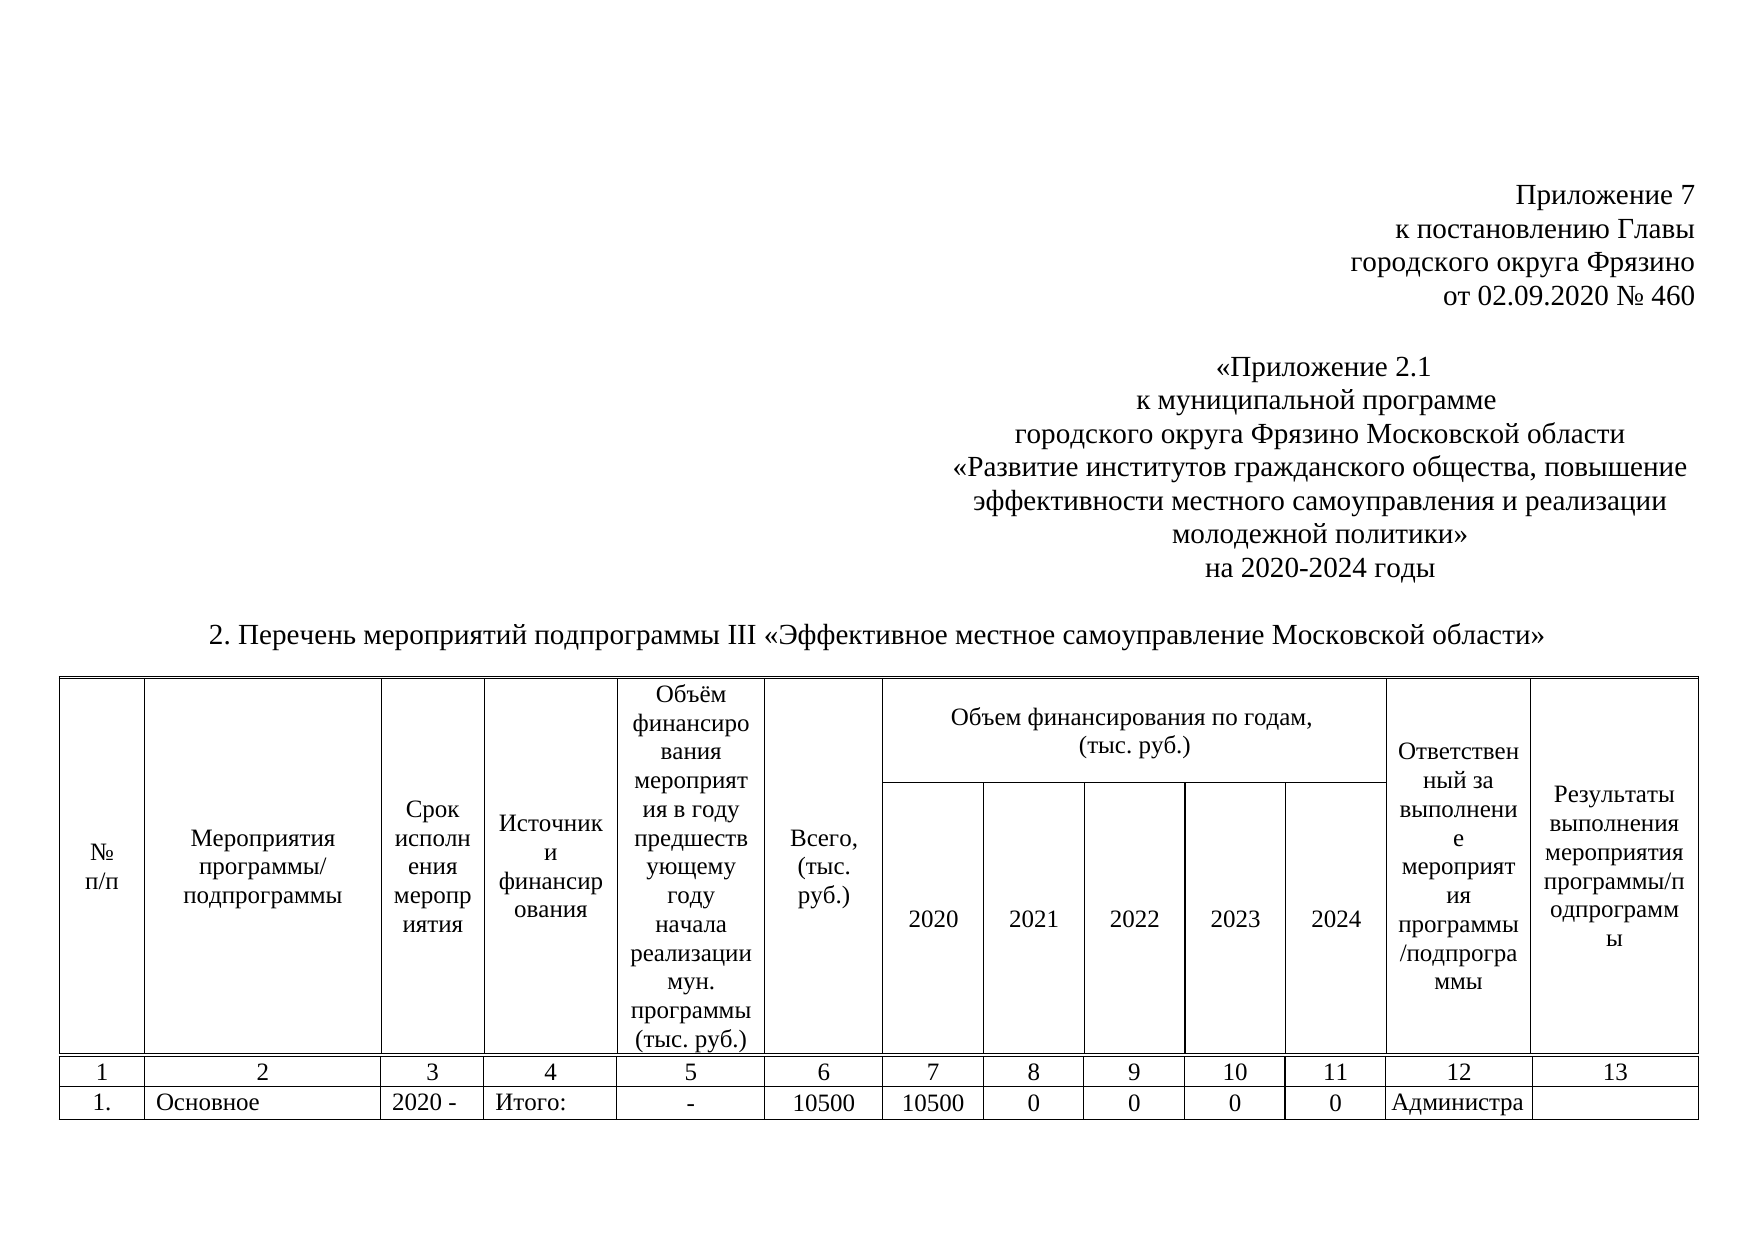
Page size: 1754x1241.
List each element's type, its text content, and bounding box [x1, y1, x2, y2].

text от 02.09.2020 № 460 [650, 278, 1695, 311]
table_header Ответственный за выполнение мероприятия программы/подпрограммы [1387, 679, 1530, 1053]
table_header 8 [984, 1057, 1083, 1086]
table_cell 0 [984, 1087, 1083, 1119]
table_cell 2020 - 2024 [381, 1087, 483, 1119]
table_cell 2020 [883, 783, 983, 1053]
text Приложение 7 [650, 177, 1695, 211]
table_header 2 [145, 1057, 380, 1086]
table_header 9 [1084, 1057, 1184, 1086]
table_header 11 [1286, 1057, 1385, 1086]
table_cell Итого: [484, 1087, 616, 1119]
table_header Мероприятия программы/ подпрограммы [145, 679, 381, 1053]
table_cell 2021 [984, 783, 1084, 1053]
table_header Результаты выполнения мероприятия программы/подпрограммы [1531, 679, 1698, 1053]
table_header 10 [1185, 1057, 1284, 1086]
table_header Объем финансирования по годам, (тыс. руб.) [883, 679, 1386, 782]
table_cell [145, 1087, 380, 1119]
table_header Всего, (тыс. руб.) [765, 679, 882, 1053]
table_cell 2022 [1085, 783, 1184, 1053]
table_cell 2023 [1186, 783, 1285, 1053]
table_header Источники финансирования [485, 679, 617, 1053]
table_cell [1533, 1087, 1698, 1119]
table_cell 2024 [1286, 783, 1386, 1053]
table_cell 0 [1084, 1087, 1184, 1119]
table_header № п/п [60, 679, 144, 1053]
table_header 4 [484, 1057, 616, 1086]
table_cell 10500 [883, 1087, 983, 1119]
text к муниципальной программе городского округа Фрязино Московской области «Развитие институтов гражданского общества, повышение эффективности местного самоуправления и реализации молодежной политики» на 2020-2024 годы [945, 382, 1695, 584]
table_cell 0 [1185, 1087, 1284, 1119]
table_header 5 [617, 1057, 764, 1086]
table_header 7 [883, 1057, 983, 1086]
text «Приложение 2.1 [945, 349, 1695, 382]
table_header 6 [765, 1057, 882, 1086]
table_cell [1386, 1087, 1532, 1119]
table_header 1 [60, 1057, 144, 1086]
table_header 12 [1386, 1057, 1532, 1086]
table_header Срок исполнения мероприятия [382, 679, 484, 1053]
table_cell - [617, 1087, 764, 1119]
text 2. Перечень мероприятий подпрограммы III «Эффективное местное самоуправление Московской области» [59, 617, 1695, 651]
text к постановлению Главы городского округа Фрязино [650, 211, 1695, 278]
table_cell 10500 [765, 1087, 882, 1119]
table_cell 1. [60, 1087, 144, 1119]
table_header 13 [1533, 1057, 1698, 1086]
table_cell 0 [1286, 1087, 1385, 1119]
table_header 3 [381, 1057, 483, 1086]
table_header Объём финансирования мероприятия в году предшествующему году начала реализации мун. программы (тыс. руб.) [618, 679, 764, 1053]
